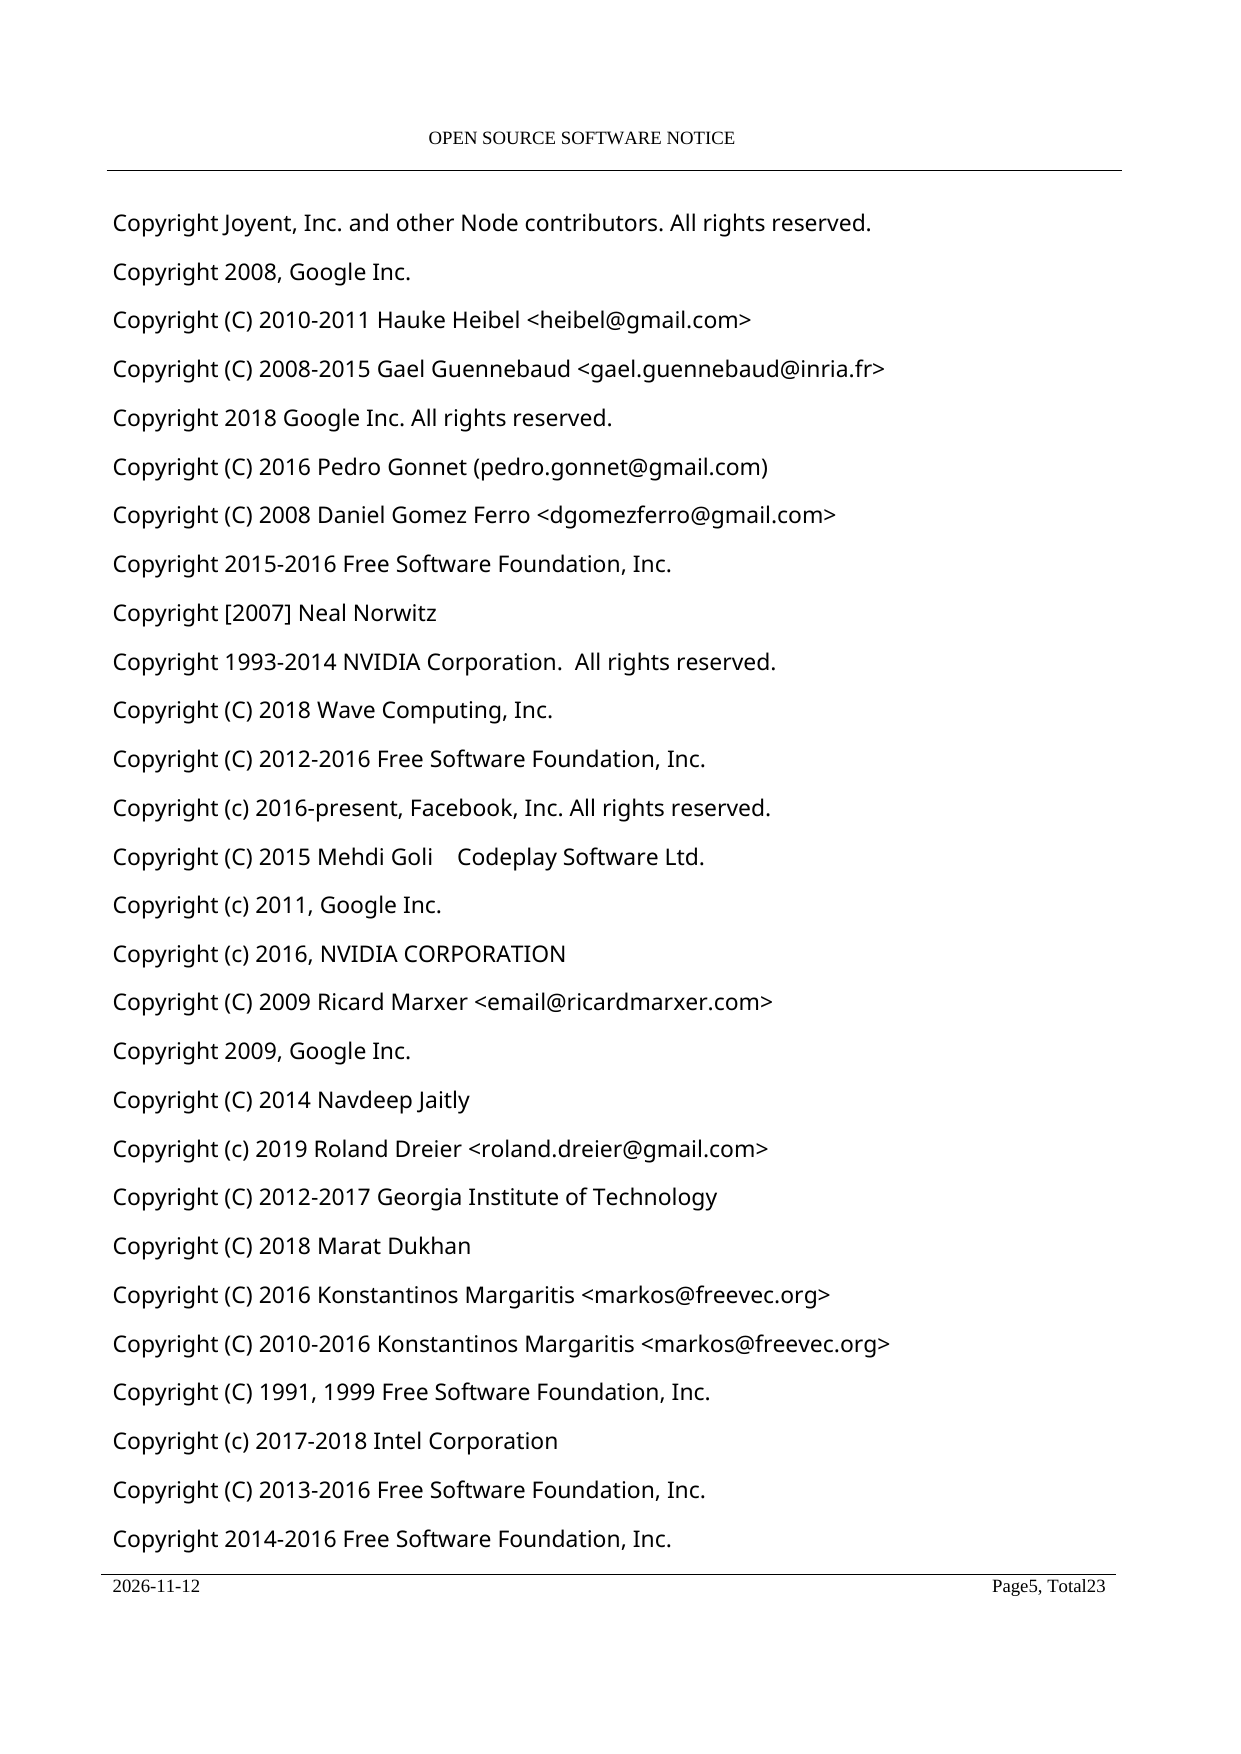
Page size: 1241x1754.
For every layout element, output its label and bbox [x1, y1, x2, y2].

text [112, 206, 1128, 970]
text [112, 986, 1128, 1554]
